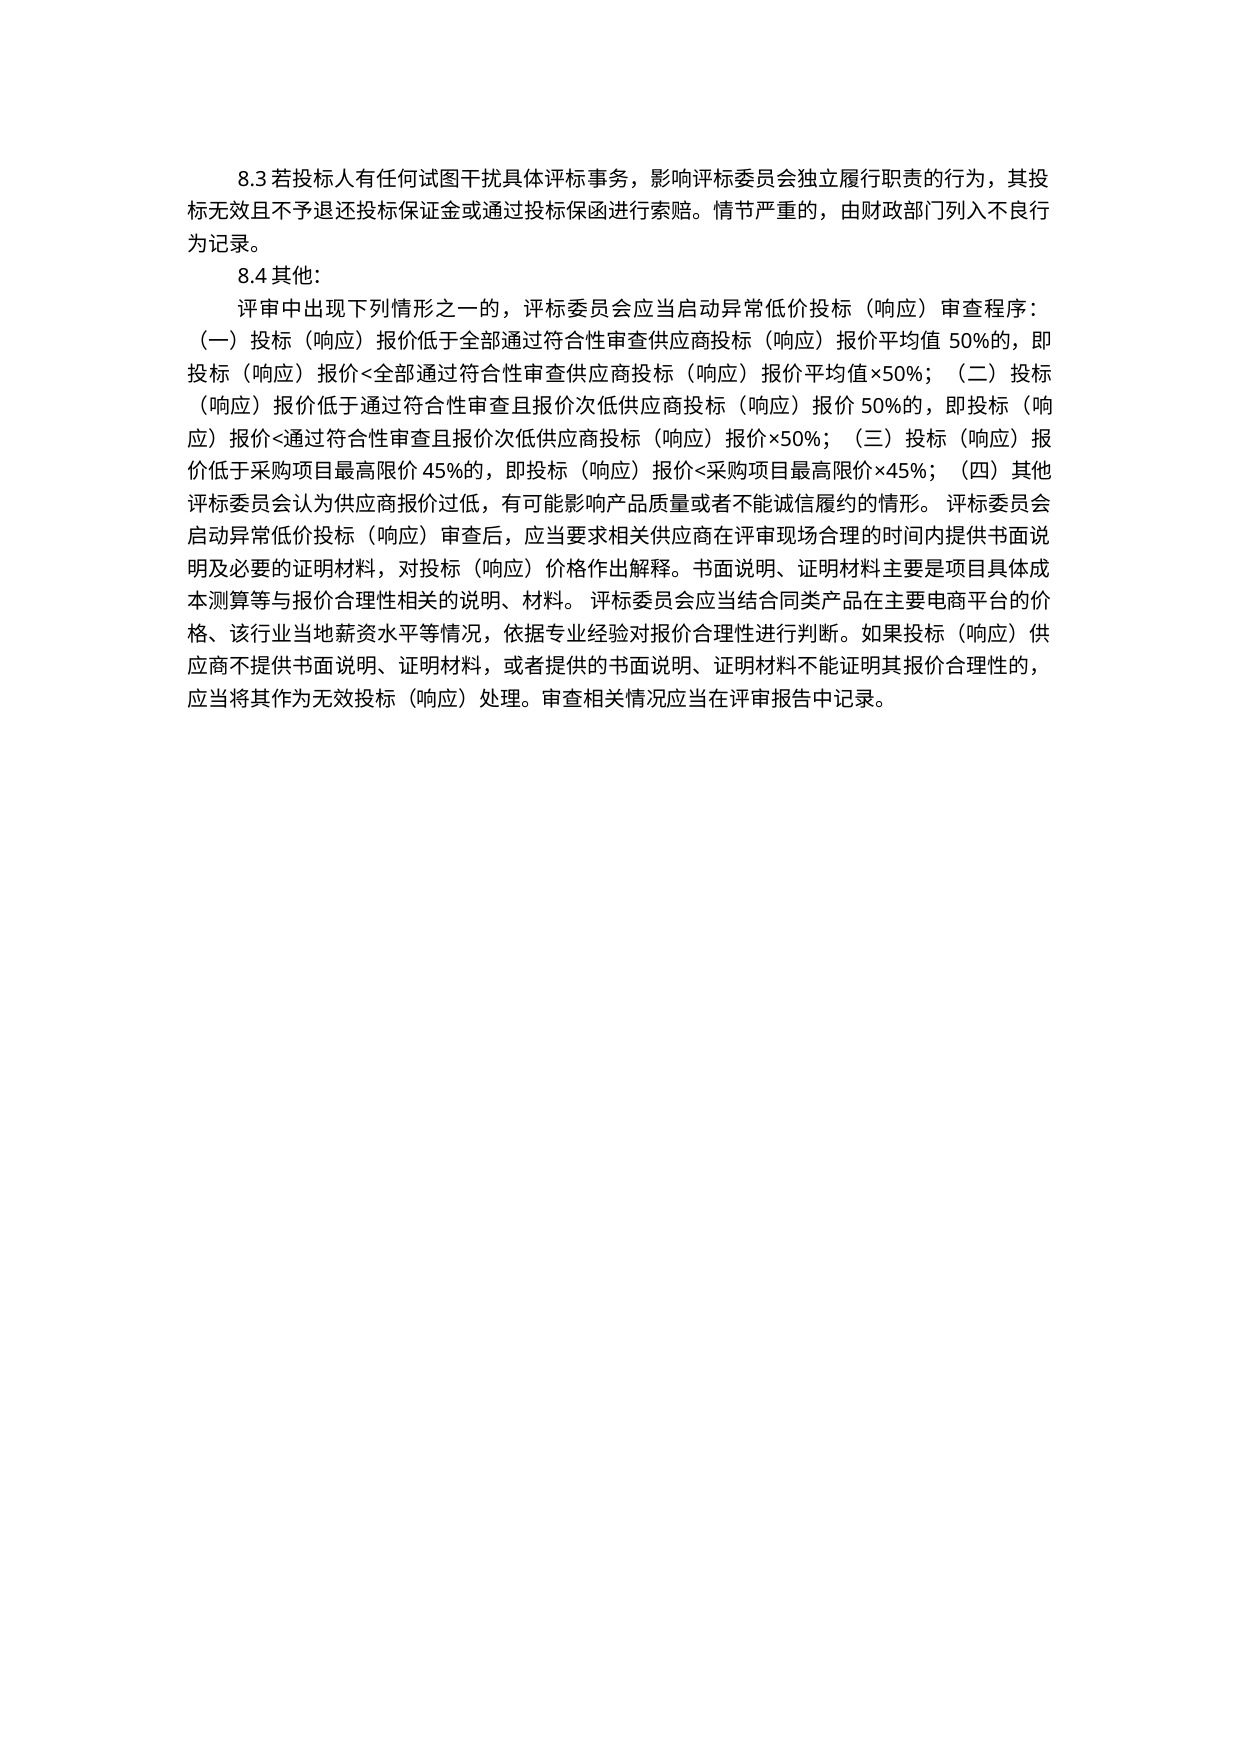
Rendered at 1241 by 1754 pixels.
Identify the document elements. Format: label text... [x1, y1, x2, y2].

text 评审中出现下列情形之一的，评标委员会应当启动异常低价投标（响应）审查程序：（一）投标（响应）报价低于全部通过符合性审查供应商投标（响应）报价平均值50%的，即投标（响应）报价<全部通过符合性审查供应商投标（响应）报价平均值×50%；（二）投标（响应）报价低于通过符合性审查且报价次低供应商投标（响应）报价50%的，即投标（响应）报价<通过符合性审查且报价次低供应商投标（响应）报价×50%；（三）投标（响应）报价低于采购项目最高限价45%的，即投标（响应）报价<采购项目最高限价×45%；（四）其他评标委员会认为供应商报价过低，有可能影响产品质量或者不能诚信履约的情形。 评标委员会启动异常低价投标（响应）审查后，应当要求相关供应商在评审现场合理的时间内提供书面说明及必要的证明材料，对投标（响应）价格作出解释。书面说明、证明材料主要是项目具体成本测算等与报价合理性相关的说明、材料。 评标委员会应当结合同类产品在主要电商平台的价格、该行业当地薪资水平等情况，依据专业经验对报价合理性进行判断。如果投标（响应）供应商不提供书面说明、证明材料，或者提供的书面说明、证明材料不能证明其报价合理性的，应当将其作为无效投标（响应）处理。审查相关情况应当在评审报告中记录。 [187, 292, 1053, 714]
text 8.3若投标人有任何试图干扰具体评标事务，影响评标委员会独立履行职责的行为，其投标无效且不予退还投标保证金或通过投标保函进行索赔。情节严重的，由财政部门列入不良行为记录。 [187, 162, 1053, 259]
text 8.4其他： [187, 259, 1053, 292]
